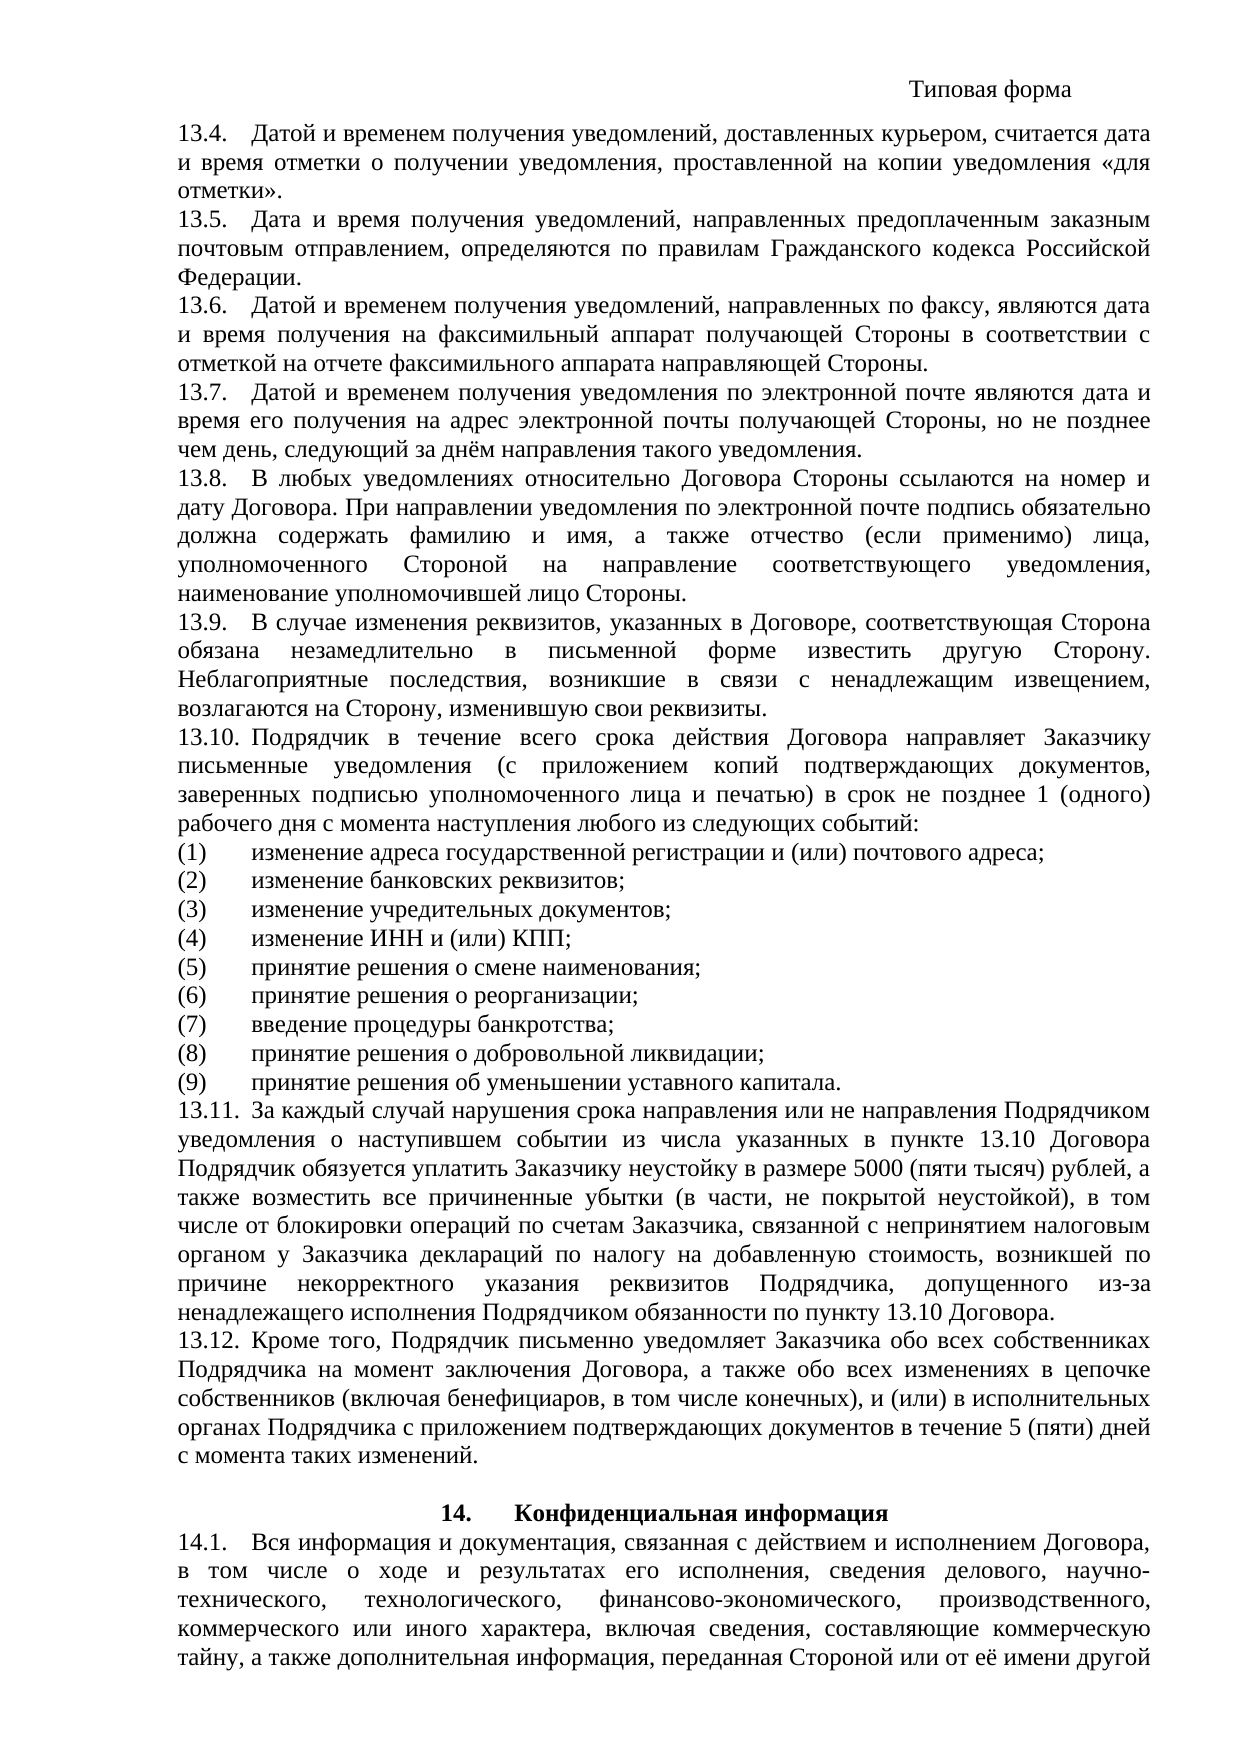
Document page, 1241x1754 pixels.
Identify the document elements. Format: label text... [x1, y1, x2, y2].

list (5) принятие решения о смене наименования; [177, 952, 1152, 981]
list 13.10. Подрядчик в течение всего срока действия Договора направляет Заказчику письменные уведомления (с приложением копий подтверждающих документов, заверенных подписью уполномоченного лица и печатью) в срок не позднее 1 (одного) рабочего дня с момента наступления любого из следующих событий: [177, 722, 1152, 837]
list (6) принятие решения о реорганизации; [177, 981, 1152, 1009]
list 14. Конфиденциальная информация [177, 1498, 1152, 1527]
list (9) принятие решения об уменьшении уставного капитала. [177, 1067, 1152, 1096]
list (2) изменение банковских реквизитов; [177, 866, 1152, 894]
list 13.4. Датой и временем получения уведомлений, доставленных курьером, считается дата и время отметки о получении уведомления, проставленной на копии уведомления «для отметки». [177, 118, 1152, 204]
list 13.12. Кроме того, Подрядчик письменно уведомляет Заказчика обо всех собственниках Подрядчика на момент заключения Договора, а также обо всех изменениях в цепочке собственников (включая бенефициаров, в том числе конечных), и (или) в исполнительных органах Подрядчика с приложением подтверждающих документов в течение 5 (пяти) дней с момента таких изменений. [177, 1326, 1152, 1469]
list (4) изменение ИНН и (или) КПП; [177, 923, 1152, 952]
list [177, 1527, 1152, 1671]
list 13.8. В любых уведомлениях относительно Договора Стороны ссылаются на номер и дату Договора. При направлении уведомления по электронной почте подпись обязательно должна содержать фамилию и имя, а также отчество (если применимо) лица, уполномоченного Стороной на направление соответствующего уведомления, наименование уполномочившей лицо Стороны. [177, 463, 1152, 607]
list 13.11. За каждый случай нарушения срока направления или не направления Подрядчиком уведомления о наступившем событии из числа указанных в пункте 13.10 Договора Подрядчик обязуется уплатить Заказчику неустойку в размере 5000 (пяти тысяч) рублей, а также возместить все причиненные убытки (в части, не покрытой неустойкой), в том числе от блокировки операций по счетам Заказчика, связанной с непринятием налоговым органом у Заказчика деклараций по налогу на добавленную стоимость, возникшей по причине некорректного указания реквизитов Подрядчика, допущенного из-за ненадлежащего исполнения Подрядчиком обязанности по пункту 13.10 Договора. [177, 1096, 1152, 1326]
list (8) принятие решения о добровольной ликвидации; [177, 1038, 1152, 1067]
list (3) изменение учредительных документов; [177, 894, 1152, 923]
list 13.5. Дата и время получения уведомлений, направленных предоплаченным заказным почтовым отправлением, определяются по правилам Гражданского кодекса Российской Федерации. [177, 204, 1152, 291]
list (7) введение процедуры банкротства; [177, 1009, 1152, 1038]
list (1) изменение адреса государственной регистрации и (или) почтового адреса; [177, 837, 1152, 866]
list 13.9. В случае изменения реквизитов, указанных в Договоре, соответствующая Сторона обязана незамедлительно в письменной форме известить другую Сторону. Неблагоприятные последствия, возникшие в связи с ненадлежащим извещением, возлагаются на Сторону, изменившую свои реквизиты. [177, 607, 1152, 722]
list 13.7. Датой и временем получения уведомления по электронной почте являются дата и время его получения на адрес электронной почты получающей Стороны, но не позднее чем день, следующий за днём направления такого уведомления. [177, 377, 1152, 463]
list 13.6. Датой и временем получения уведомлений, направленных по факсу, являются дата и время получения на факсимильный аппарат получающей Стороны в соответствии с отметкой на отчете факсимильного аппарата направляющей Стороны. [177, 291, 1152, 377]
